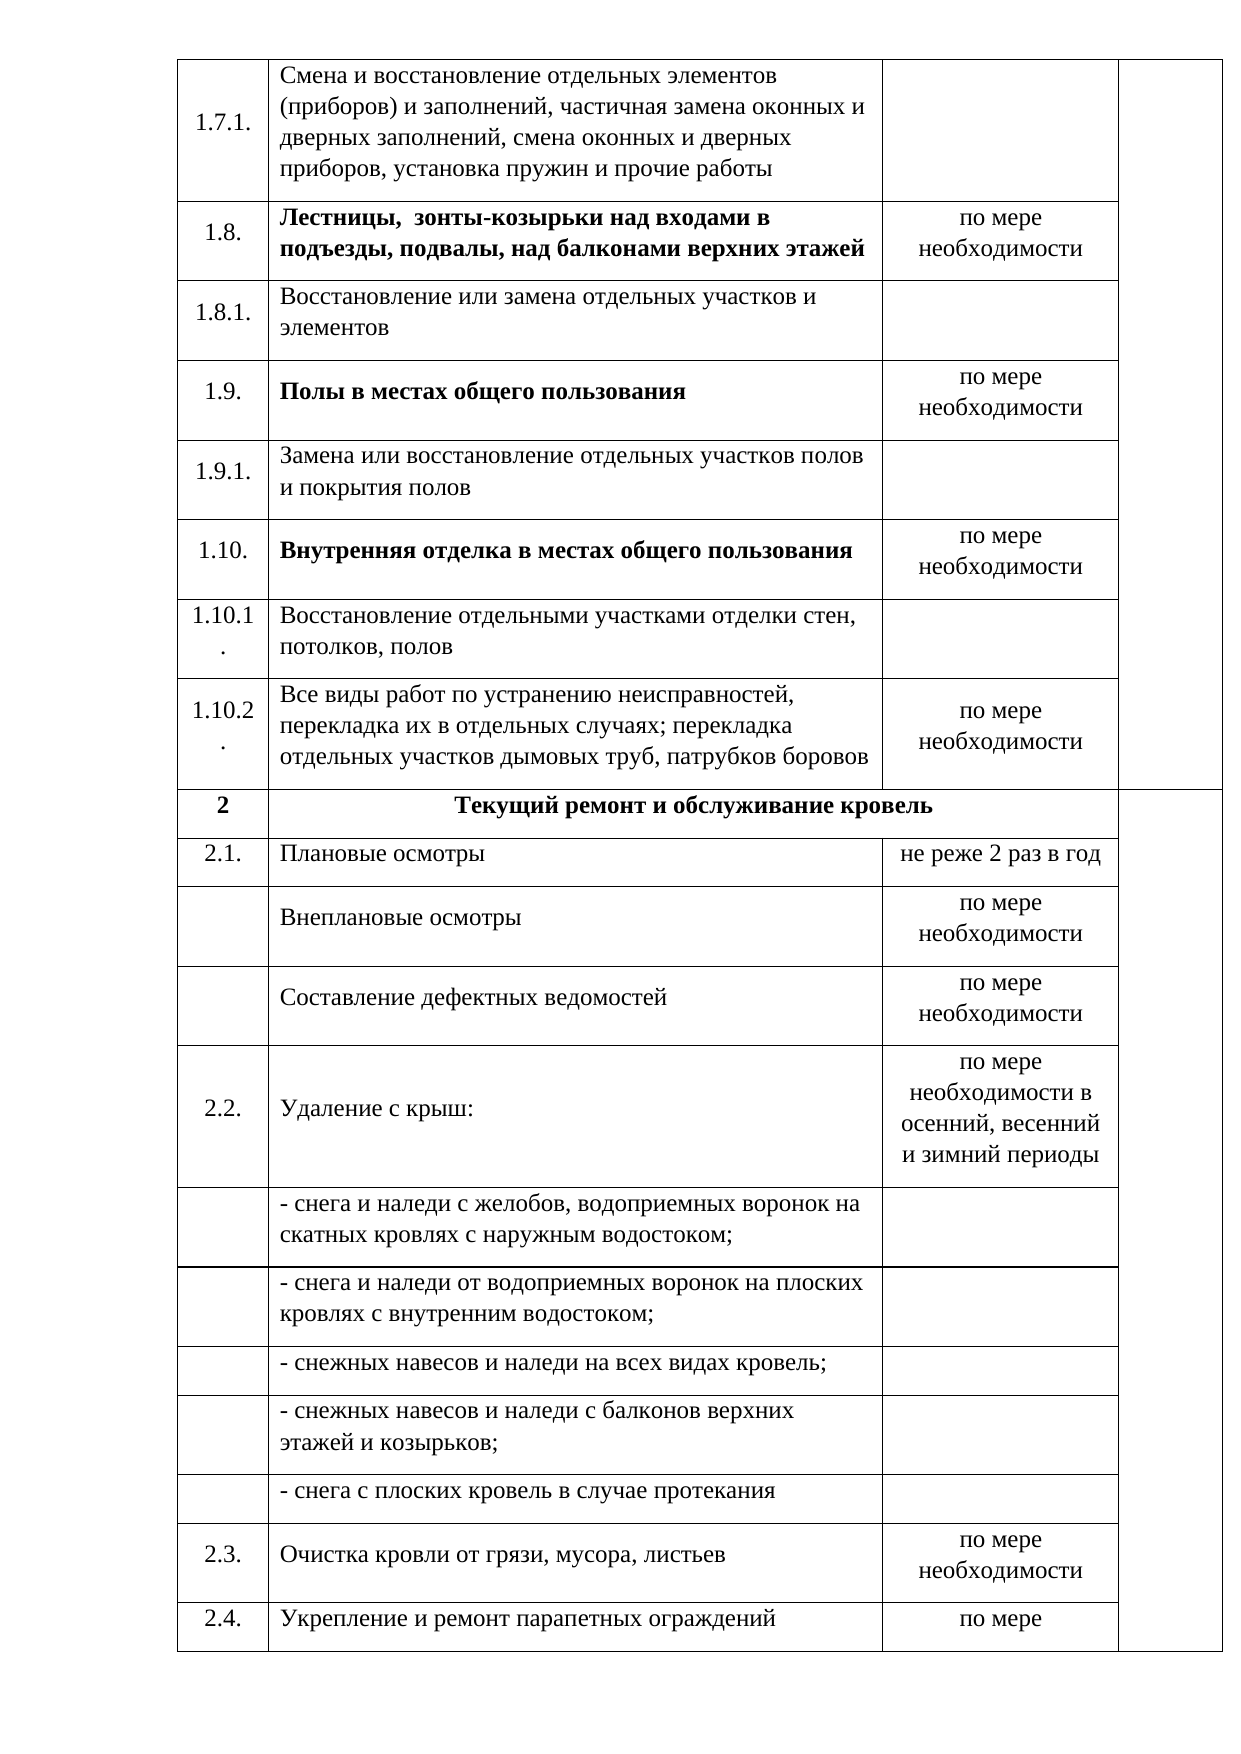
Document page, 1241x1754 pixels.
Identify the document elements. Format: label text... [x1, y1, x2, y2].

table_cell по мере необходимости [883, 1524, 1118, 1602]
table_cell - снега и наледи с желобов, водоприемных воронок на скатных кровлях с наружным водостоком; [269, 1188, 882, 1266]
table_cell Удаление с крыш: [269, 1046, 882, 1187]
table_cell 1.10.1. [178, 600, 268, 678]
table_cell [883, 600, 1118, 678]
table_cell [178, 1268, 268, 1346]
table_cell [178, 1347, 268, 1394]
table_cell [883, 1475, 1118, 1523]
table_cell 2.4. [178, 1603, 268, 1651]
table_cell по мере необходимости в осенний, весенний и зимний периоды [883, 1046, 1118, 1187]
table_cell Внеплановые осмотры [269, 887, 882, 966]
table_cell по мере необходимости [883, 887, 1118, 966]
table_cell [178, 1188, 268, 1266]
table_cell - снега с плоских кровель в случае протекания [269, 1475, 882, 1523]
table_cell Текущий ремонт и обслуживание кровель [269, 790, 1118, 837]
table_cell не реже 2 раз в год [883, 839, 1118, 886]
table_cell Составление дефектных ведомостей [269, 967, 882, 1045]
table_cell по мере необходимости [883, 361, 1118, 439]
table_cell 1.9. [178, 361, 268, 439]
table_cell Лестницы, зонты-козырьки над входами в подъезды, подвалы, над балконами верхних этажей [269, 202, 882, 280]
table_cell Восстановление отдельными участками отделки стен, потолков, полов [269, 600, 882, 678]
table_cell Замена или восстановление отдельных участков полов и покрытия полов [269, 441, 882, 519]
table_cell 1.8. [178, 202, 268, 280]
table_cell по мере необходимости [883, 967, 1118, 1045]
table_cell 1.10. [178, 520, 268, 599]
table_cell [178, 1475, 268, 1523]
table_cell - снежных навесов и наледи с балконов верхних этажей и козырьков; [269, 1396, 882, 1474]
table_cell [883, 1396, 1118, 1474]
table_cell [269, 1603, 882, 1651]
table_cell 1.8.1. [178, 281, 268, 360]
table_cell Очистка кровли от грязи, мусора, листьев [269, 1524, 882, 1602]
table_cell [883, 441, 1118, 519]
table_cell 1.10.2. [178, 679, 268, 789]
table_cell Полы в местах общего пользования [269, 361, 882, 439]
table_cell по мере необходимости [883, 520, 1118, 599]
table_cell 1.9.1. [178, 441, 268, 519]
table_cell Внутренняя отделка в местах общего пользования [269, 520, 882, 599]
table_cell [883, 1268, 1118, 1346]
table_cell - снега и наледи от водоприемных воронок на плоских кровлях с внутренним водостоком; [269, 1268, 882, 1346]
table_cell [883, 281, 1118, 360]
table_cell [178, 967, 268, 1045]
table_cell Смена и восстановление отдельных элементов (приборов) и заполнений, частичная замена оконных и дверных заполнений, смена оконных и дверных приборов, установка пружин и прочие работы [269, 60, 882, 201]
table_cell - снежных навесов и наледи на всех видах кровель; [269, 1347, 882, 1394]
table_cell [883, 60, 1118, 201]
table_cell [883, 1603, 1118, 1651]
table_cell [883, 1188, 1118, 1266]
table_cell Плановые осмотры [269, 839, 882, 886]
table_cell 2.2. [178, 1046, 268, 1187]
table_cell 1.7.1. [178, 60, 268, 201]
table_cell [178, 1396, 268, 1474]
table_cell 2 [178, 790, 268, 837]
table_cell по мере необходимости [883, 202, 1118, 280]
table_cell 2.3. [178, 1524, 268, 1602]
table_cell по мере необходимости [883, 679, 1118, 789]
table_cell [1119, 790, 1222, 1651]
table_cell Восстановление или замена отдельных участков и элементов [269, 281, 882, 360]
table_cell Все виды работ по устранению неисправностей, перекладка их в отдельных случаях; перекладка отдельных участков дымовых труб, патрубков боровов [269, 679, 882, 789]
table_cell [178, 887, 268, 966]
table_cell [883, 1347, 1118, 1394]
table_cell 2.1. [178, 839, 268, 886]
